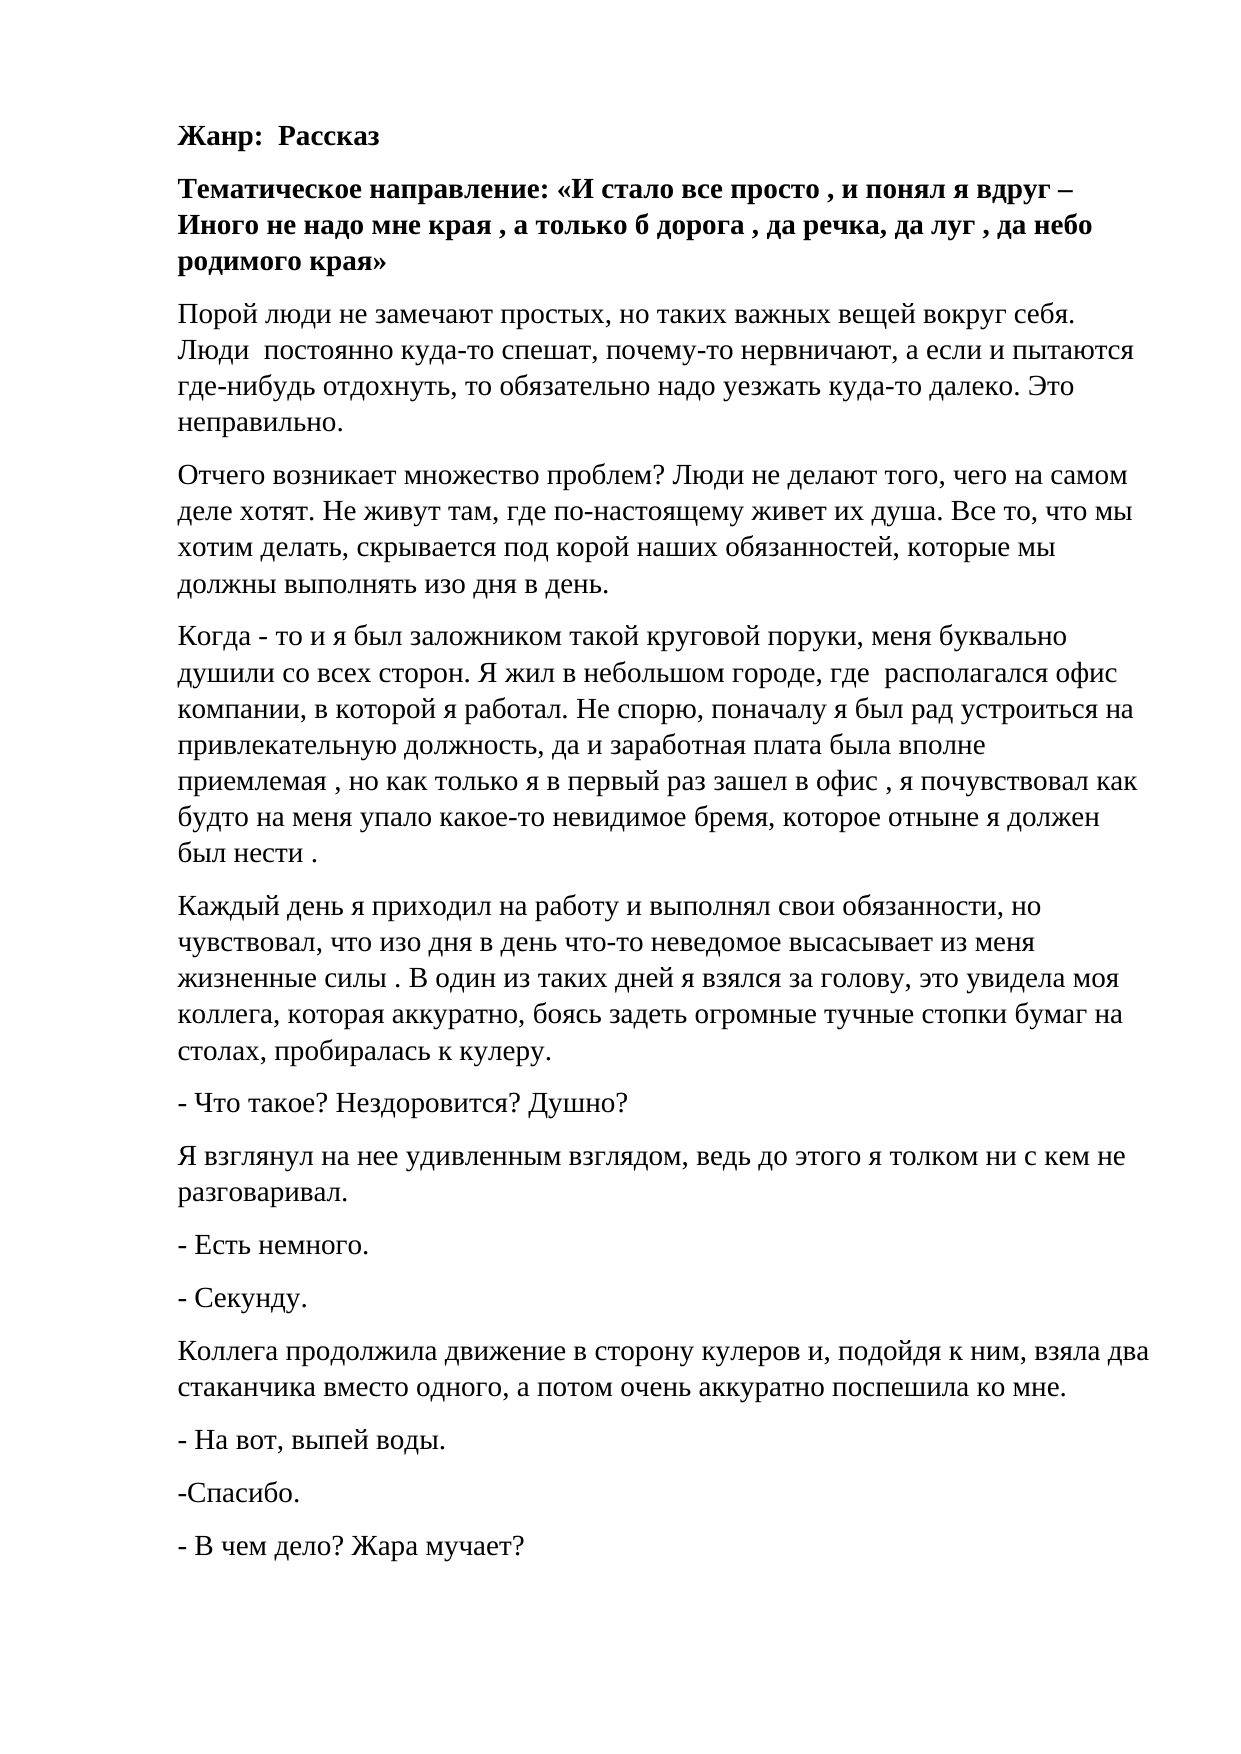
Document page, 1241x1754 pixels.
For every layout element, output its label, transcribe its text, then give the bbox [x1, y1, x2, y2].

text - Что такое? Нездоровится? Душно? [177, 1086, 1152, 1119]
text - Есть немного. [177, 1227, 1152, 1261]
text Порой люди не замечают простых, но таких важных вещей вокруг себя. Люди постоянно куда-то спешат, почему-то нервничают, а если и пытаются где-нибудь отдохнуть, то обязательно надо уезжать куда-то далеко. Это неправильно. [177, 296, 1152, 438]
text - На вот, выпей воды. [177, 1422, 1152, 1456]
text Коллега продолжила движение в сторону кулеров и, подойдя к ним, взяла два стаканчика вместо одного, а потом очень аккуратно поспешила ко мне. [177, 1333, 1152, 1403]
text -Спасибо. [177, 1475, 1152, 1508]
text - Секунду. [177, 1280, 1152, 1314]
text Тематическое направление: «И стало все просто , и понял я вдруг – Иного не надо мне края , а только б дорога , да речка, да луг , да небо родимого края» [177, 171, 1152, 277]
text Когда - то и я был заложником такой круговой поруки, меня буквально душили со всех сторон. Я жил в небольшом городе, где располагался офис компании, в которой я работал. Не спорю, поначалу я был рад устроиться на привлекательную должность, да и заработная плата была вполне приемлемая , но как только я в первый раз зашел в офис , я почувствовал как будто на меня упало какое-то невидимое бремя, которое отныне я должен был нести . [177, 618, 1152, 869]
text Жанр: Рассказ [177, 118, 1152, 152]
text Отчего возникает множество проблем? Люди не делают того, чего на самом деле хотят. Не живут там, где по-настоящему живет их душа. Все то, что мы хотим делать, скрывается под корой наших обязанностей, которые мы должны выполнять изо дня в день. [177, 457, 1152, 599]
text - В чем дело? Жара мучает? [177, 1528, 1152, 1561]
text Я взглянул на нее удивленным взглядом, ведь до этого я толком ни с кем не разговаривал. [177, 1138, 1152, 1208]
text Каждый день я приходил на работу и выполнял свои обязанности, но чувствовал, что изо дня в день что-то неведомое высасывает из меня жизненные силы . В один из таких дней я взялся за голову, это увидела моя коллега, которая аккуратно, боясь задеть огромные тучные стопки бумаг на столах, пробиралась к кулеру. [177, 888, 1152, 1066]
